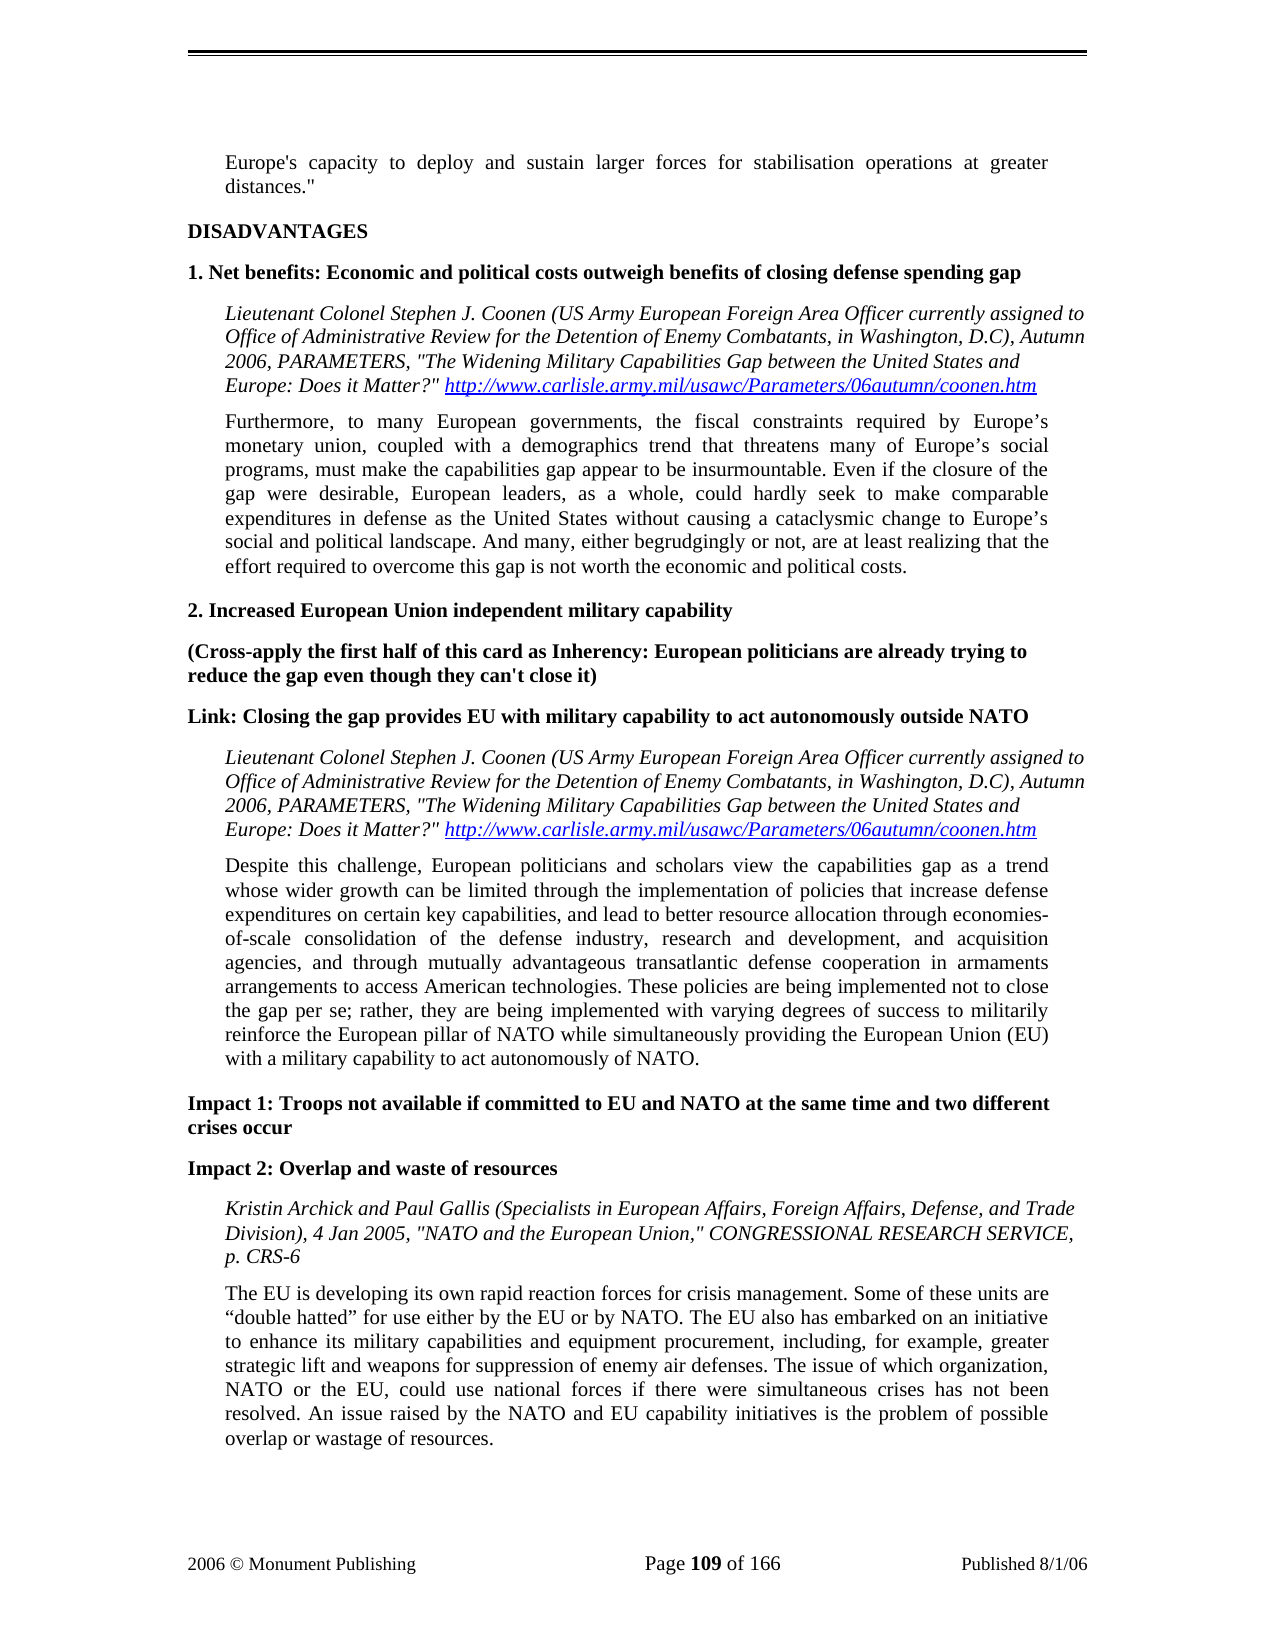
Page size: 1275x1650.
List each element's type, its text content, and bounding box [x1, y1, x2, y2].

text 1. Net benefits: Economic and political costs outweigh benefits of closing defense spending gap [187, 260, 1087, 284]
text Link: Closing the gap provides EU with military capability to act autonomously outside NATO [187, 704, 1087, 728]
text Impact 1: Troops not available if committed to EU and NATO at the same time and two different crises occur [187, 1091, 1087, 1139]
text (Cross-apply the first half of this card as Inherency: European politicians are already trying to reduce the gap even though they can't close it) [187, 639, 1087, 687]
text DISADVANTAGES [187, 219, 1087, 243]
text Despite this challenge, European politicians and scholars view the capabilities gap as a trend whose wider growth can be limited through the implementation of policies that increase defense expenditures on certain key capabilities, and lead to better resource allocation through economies-of-scale consolidation of the defense industry, research and development, and acquisition agencies, and through mutually advantageous transatlantic defense cooperation in armaments arrangements to access American technologies. These policies are being implemented not to close the gap per se; rather, they are being implemented with varying degrees of success to militarily reinforce the European pillar of NATO while simultaneously providing the European Union (EU) with a military capability to act autonomously of NATO. [225, 853, 1050, 1070]
text Furthermore, to many European governments, the fiscal constraints required by Europe’s monetary union, coupled with a demographics trend that threatens many of Europe’s social programs, must make the capabilities gap appear to be insurmountable. Even if the closure of the gap were desirable, European leaders, as a whole, could hardly seek to make comparable expenditures in defense as the United States without causing a cataclysmic change to Europe’s social and political landscape. And many, either begrudgingly or not, are at least realizing that the effort required to overcome this gap is not worth the economic and political costs. [225, 409, 1050, 578]
text Lieutenant Colonel Stephen J. Coonen (US Army European Foreign Area Officer currently assigned to Office of Administrative Review for the Detention of Enemy Combatants, in Washington, D.C), Autumn 2006, PARAMETERS, "The Widening Military Capabilities Gap between the United States and Europe: Does it Matter?" http://www.carlisle.army.mil/usawc/Parameters/06autumn/coonen.htm [225, 745, 1087, 841]
text The EU is developing its own rapid reaction forces for crisis management. Some of these units are “double hatted” for use either by the EU or by NATO. The EU also has embarked on an initiative to enhance its military capabilities and equipment procurement, including, for example, greater strategic lift and weapons for suppression of enemy air defenses. The issue of which organization, NATO or the EU, could use national forces if there were simultaneous crises has not been resolved. An issue raised by the NATO and EU capability initiatives is the problem of possible overlap or wastage of resources. [225, 1281, 1050, 1449]
text Impact 2: Overlap and waste of resources [187, 1156, 1087, 1180]
text Kristin Archick and Paul Gallis (Specialists in European Affairs, Foreign Affairs, Defense, and Trade Division), 4 Jan 2005, "NATO and the European Union," CONGRESSIONAL RESEARCH SERVICE, p. CRS-6 [225, 1196, 1087, 1268]
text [225, 150, 1050, 198]
text 2. Increased European Union independent military capability [187, 598, 1087, 622]
text Lieutenant Colonel Stephen J. Coonen (US Army European Foreign Area Officer currently assigned to Office of Administrative Review for the Detention of Enemy Combatants, in Washington, D.C), Autumn 2006, PARAMETERS, "The Widening Military Capabilities Gap between the United States and Europe: Does it Matter?" http://www.carlisle.army.mil/usawc/Parameters/06autumn/coonen.htm [225, 300, 1087, 397]
